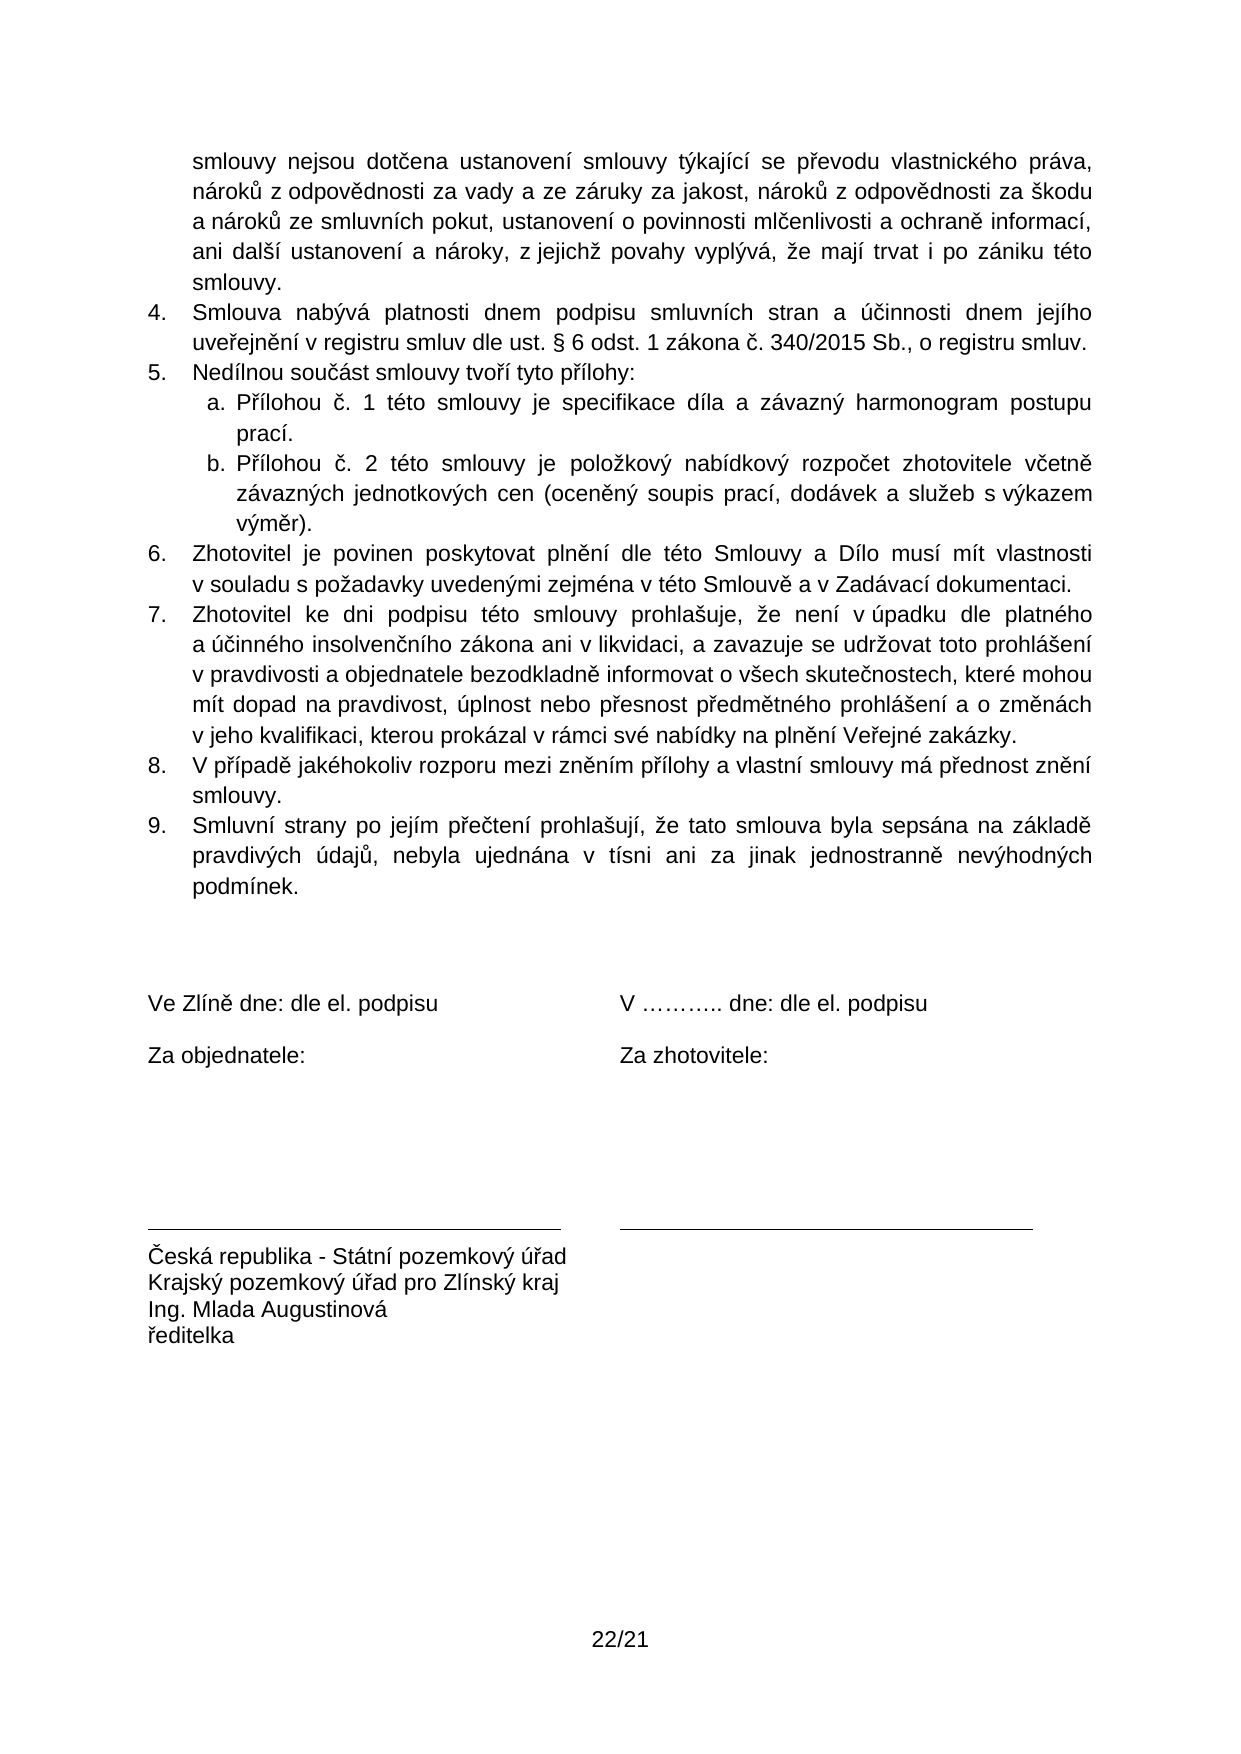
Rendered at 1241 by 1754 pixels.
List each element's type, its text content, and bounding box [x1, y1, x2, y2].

list Přílohou č. 2 této smlouvy je položkový nabídkový rozpočet zhotovitele včetně závazných jednotkových cen (oceněný soupis prací, dodávek a služeb s výkazem výměr). [207, 450, 1093, 536]
list Smluvní strany po jejím přečtení prohlašují, že tato smlouva byla sepsána na základě pravdivých údajů, nebyla ujednána v tísni ani za jinak jednostranně nevýhodných podmínek. [148, 812, 1093, 899]
table_cell Česká republika - Státní pozemkový úřad Krajský pozemkový úřad pro Zlínský kraj Ing. Mlada Augustinová ředitelka [148, 1069, 619, 1361]
list Smlouva nabývá platnosti dnem podpisu smluvních stran a účinnosti dnem jejího uveřejnění v registru smluv dle ust. § 6 odst. 1 zákona č. 340/2015 Sb., o registru smluv. [148, 299, 1093, 355]
list Nedílnou součást smlouvy tvoří tyto přílohy: [148, 359, 1093, 385]
list Přílohou č. 1 této smlouvy je specifikace díla a závazný harmonogram postupu prací. [207, 389, 1093, 446]
table_cell [620, 1069, 1092, 1361]
list V případě jakéhokoliv rozporu mezi zněním přílohy a vlastní smlouvy má přednost znění smlouvy. [148, 752, 1093, 808]
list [148, 148, 1093, 295]
list Zhotovitel je povinen poskytovat plnění dle této Smlouvy a Dílo musí mít vlastnosti v souladu s požadavky uvedenými zejména v této Smlouvě a v Zadávací dokumentaci. [148, 540, 1093, 597]
table_header V ……….. dne: dle el. podpisu Za zhotovitele: [620, 990, 1092, 1069]
table_header Ve Zlíně dne: dle el. podpisu Za objednatele: [148, 990, 619, 1069]
list Zhotovitel ke dni podpisu této smlouvy prohlašuje, že není v úpadku dle platného a účinného insolvenčního zákona ani v likvidaci, a zavazuje se udržovat toto prohlášení v pravdivosti a objednatele bezodkladně informovat o všech skutečnostech, které mohou mít dopad na pravdivost, úplnost nebo přesnost předmětného prohlášení a o změnách v jeho kvalifikaci, kterou prokázal v rámci své nabídky na plnění Veřejné zakázky. [148, 601, 1093, 748]
